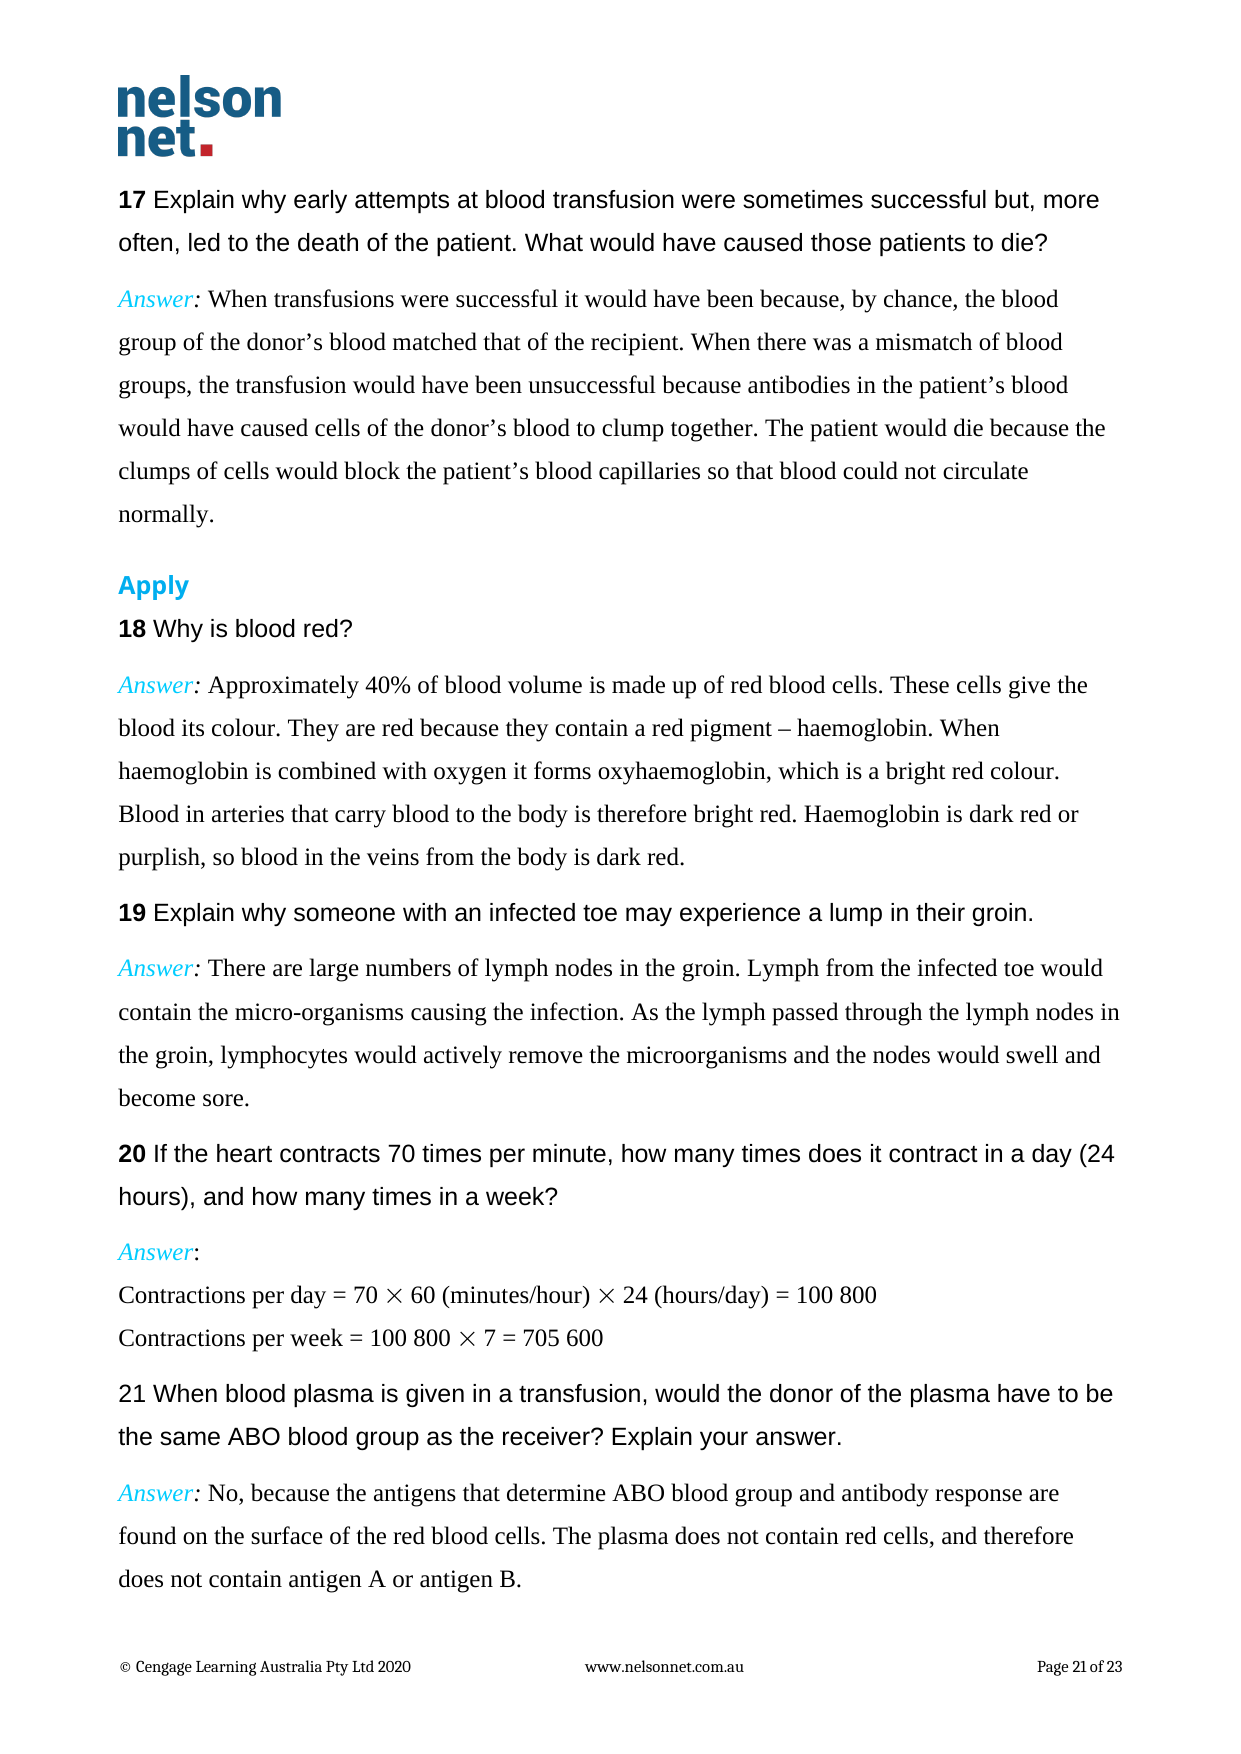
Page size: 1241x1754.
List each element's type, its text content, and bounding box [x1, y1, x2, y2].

text 19 Explain why someone with an infected toe may experience a lump in their groin. [118, 898, 1122, 927]
text 18 Why is blood red? [118, 614, 1122, 643]
text Answer: When transfusions were successful it would have been because, by chance, the blood group of the donor’s blood matched that of the recipient. When there was a mismatch of blood groups, the transfusion would have been unsuccessful because antibodies in the patient’s blood would have caused cells of the donor’s blood to clump together. The patient would die because the clumps of cells would block the patient’s blood capillaries so that blood could not circulate normally. [118, 284, 1122, 528]
text Contractions per week = 100 800 7 = 705 600 [118, 1323, 1122, 1352]
text Answer: Approximately 40% of blood volume is made up of red blood cells. These cells give the blood its colour. They are red because they contain a red pigment – haemoglobin. When haemoglobin is combined with oxygen it forms oxyhaemoglobin, which is a bright red colour. Blood in arteries that carry blood to the body is therefore bright red. Haemoglobin is dark red or purplish, so blood in the veins from the body is dark red. [118, 670, 1122, 871]
text 20 If the heart contracts 70 times per minute, how many times does it contract in a day (24 hours), and how many times in a week? [118, 1138, 1122, 1210]
text Answer: There are large numbers of lymph nodes in the groin. Lymph from the infected toe would contain the micro-organisms causing the infection. As the lymph passed through the lymph nodes in the groin, lymphocytes would actively remove the microorganisms and the nodes would swell and become sore. [118, 953, 1122, 1112]
text Contractions per day = 70 60 (minutes/hour) 24 (hours/day) = 100 800 [118, 1280, 1122, 1309]
text Apply [118, 568, 1122, 602]
text 21 When blood plasma is given in a transfusion, would the donor of the plasma have to be the same ABO blood group as the receiver? Explain your answer. [118, 1379, 1122, 1451]
picture [118, 75, 281, 157]
text 17 Explain why early attempts at blood transfusion were sometimes successful but, more often, led to the death of the patient. What would have caused those patients to die? [118, 185, 1122, 257]
text Answer: [118, 1237, 1122, 1266]
text Answer: No, because the antigens that determine ABO blood group and antibody response are found on the surface of the red blood cells. The plasma does not contain red cells, and therefore does not contain antigen A or antigen B. [118, 1478, 1122, 1593]
